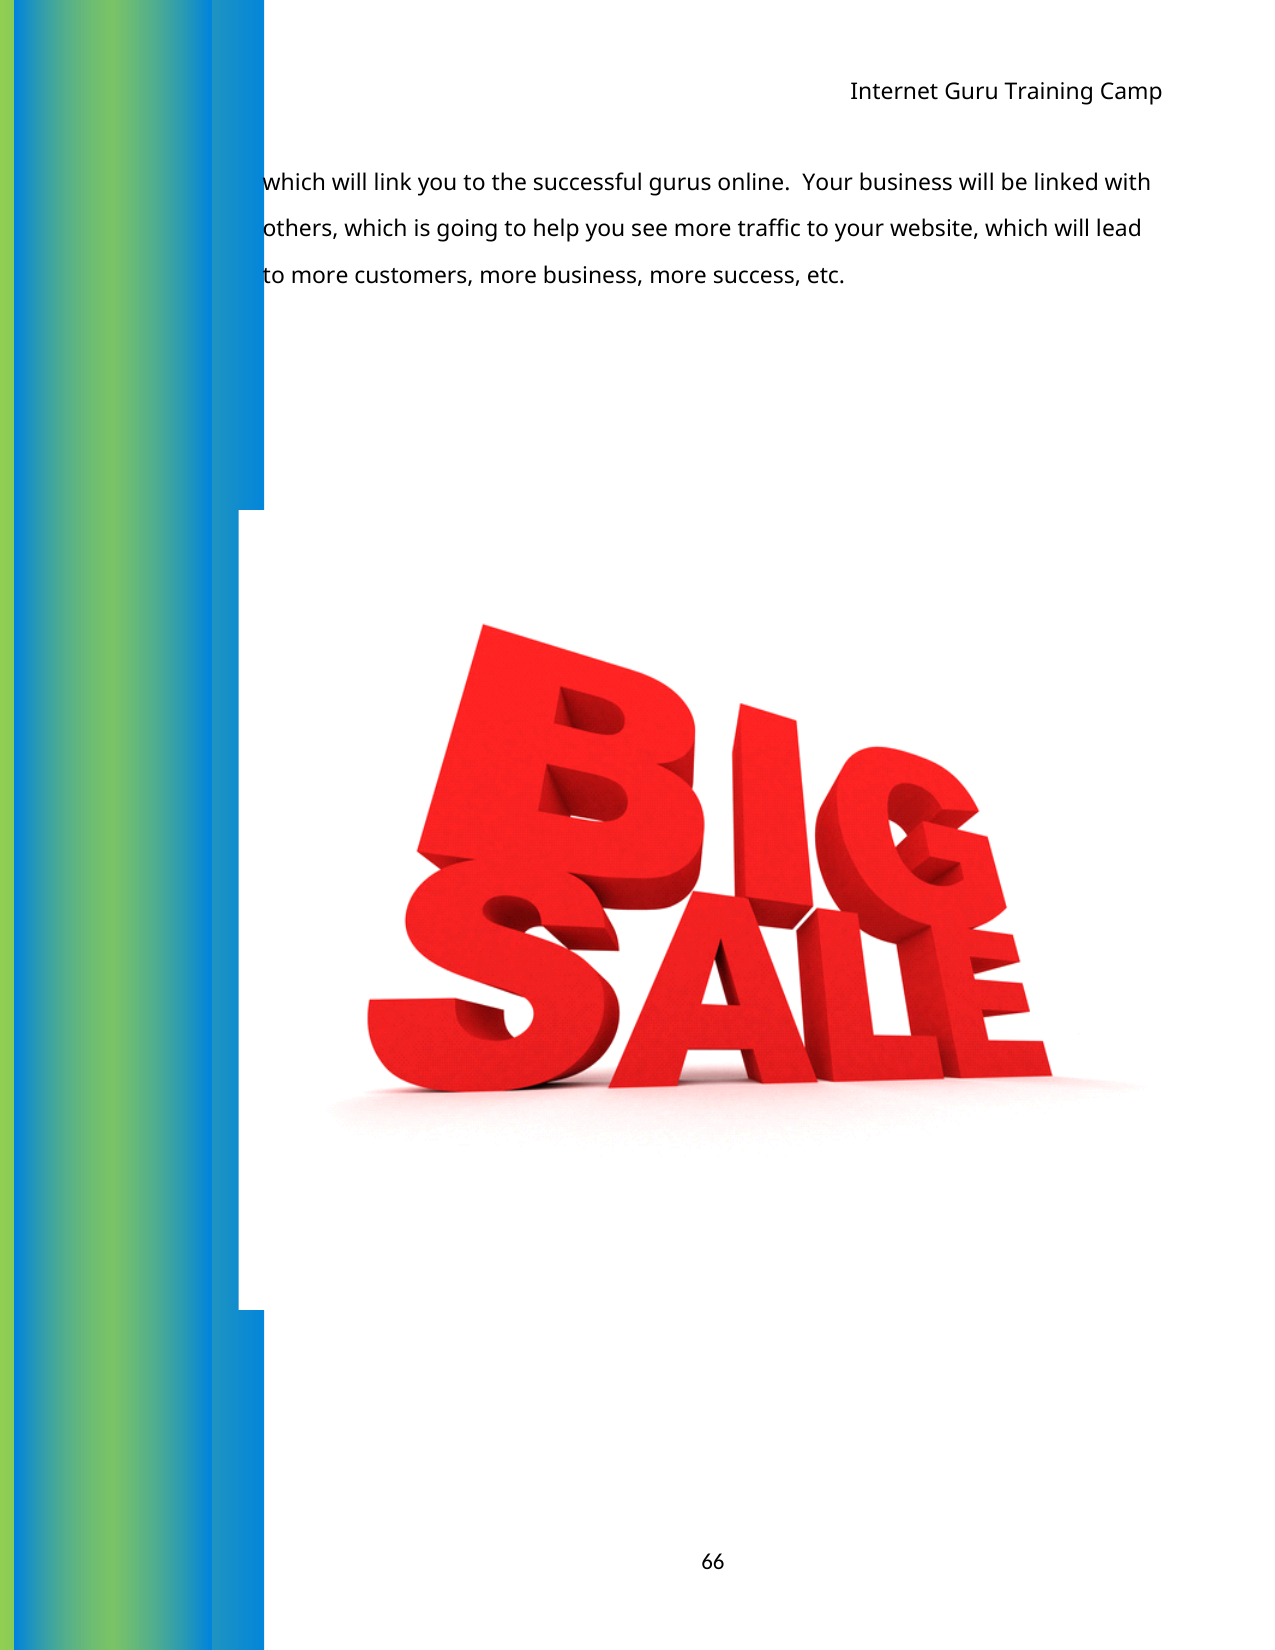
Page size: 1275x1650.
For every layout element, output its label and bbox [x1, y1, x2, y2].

text [262, 166, 1162, 291]
